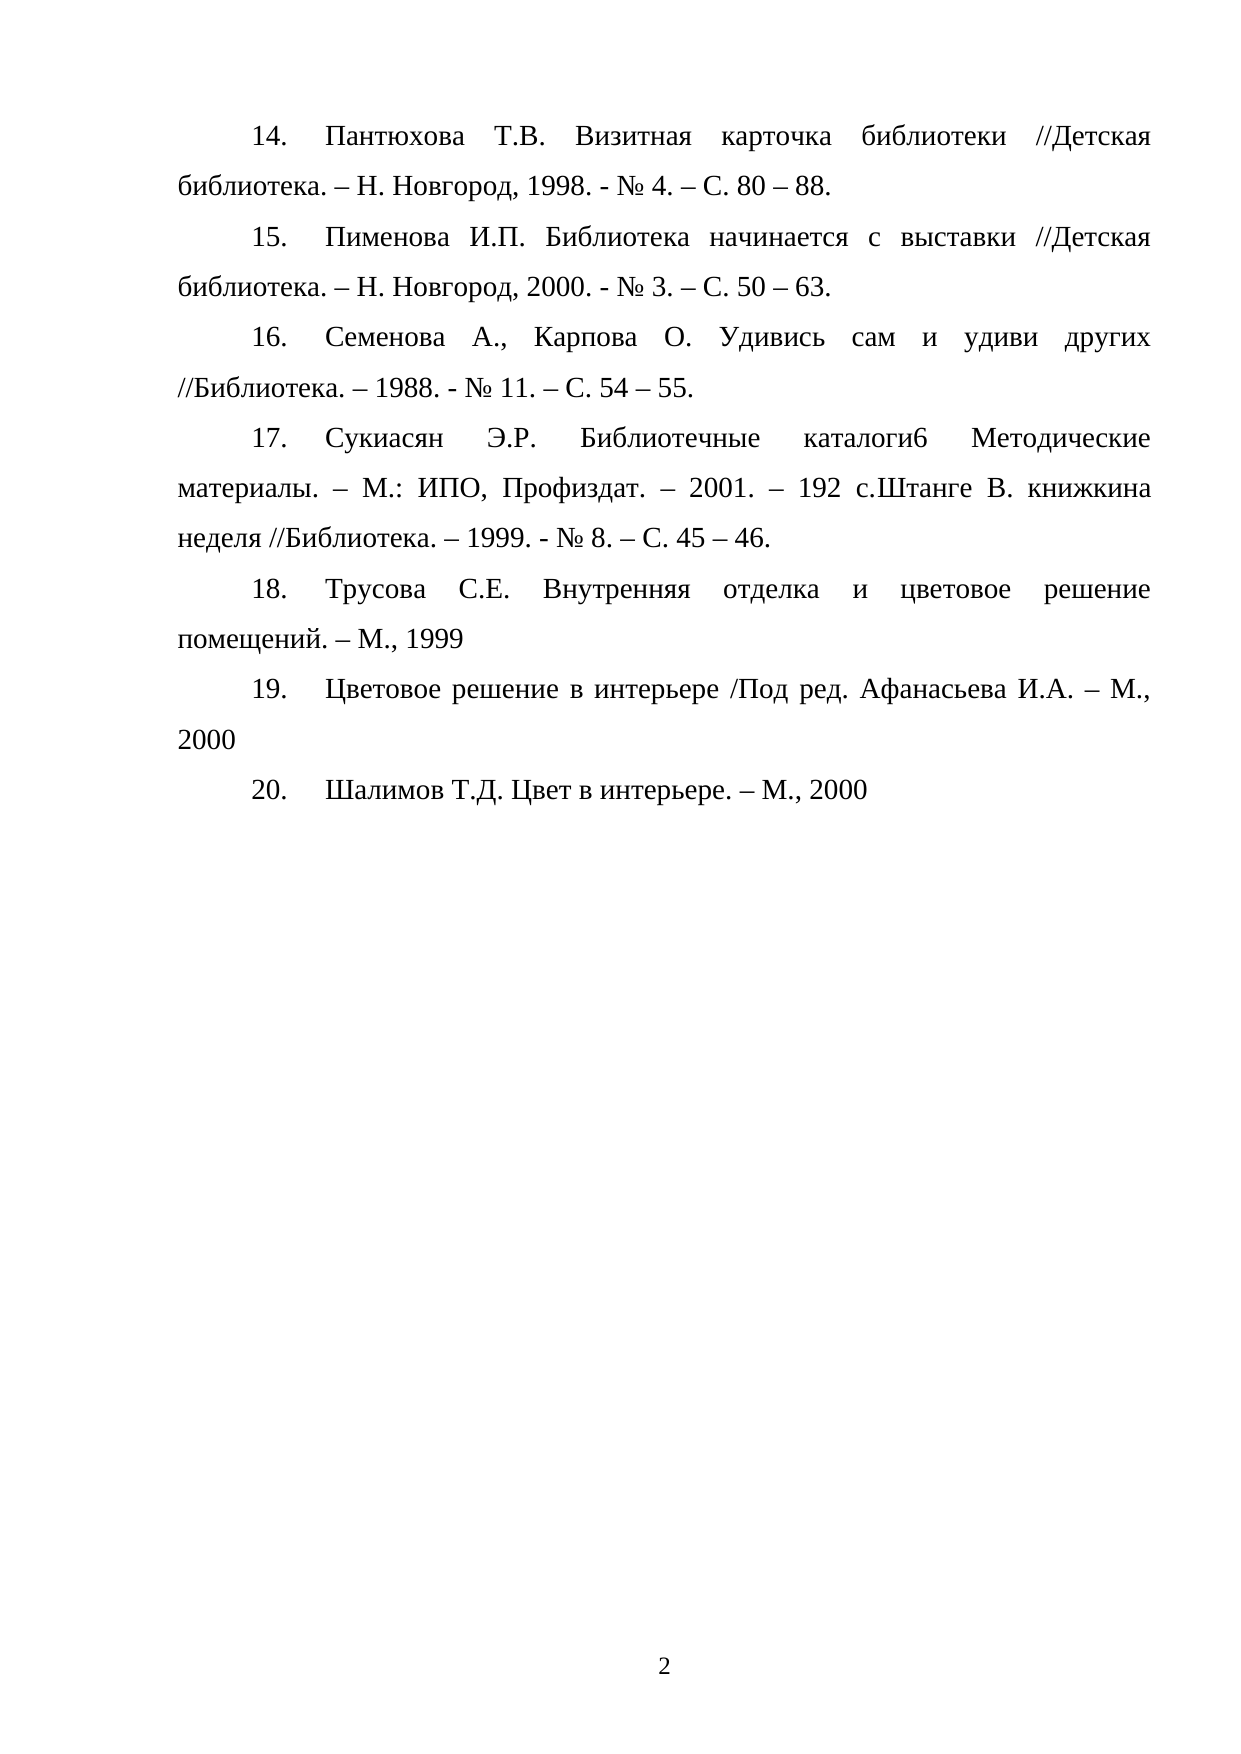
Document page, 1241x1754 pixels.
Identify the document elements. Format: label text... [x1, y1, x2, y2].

list Пантюхова Т.В. Визитная карточка библиотеки //Детская библиотека. – Н. Новгород, 1998. - № 4. – С. 80 – 88. [177, 118, 1152, 202]
list Семенова А., Карпова О. Удивись сам и удиви других //Библиотека. – 1988. - № 11. – С. 54 – 55. [177, 319, 1152, 403]
list Шалимов Т.Д. Цвет в интерьере. – М., 2000 [177, 772, 1152, 806]
list Трусова С.Е. Внутренняя отделка и цветовое решение помещений. – М., 1999 [177, 571, 1152, 655]
list Пименова И.П. Библиотека начинается с выставки //Детская библиотека. – Н. Новгород, 2000. - № 3. – С. 50 – 63. [177, 219, 1152, 303]
list Цветовое решение в интерьере /Под ред. Афанасьева И.А. – М., 2000 [177, 672, 1152, 755]
list Сукиасян Э.Р. Библиотечные каталоги6 Методические материалы. – М.: ИПО, Профиздат. – 2001. – 192 с.Штанге В. книжкина неделя //Библиотека. – 1999. - № 8. – С. 45 – 46. [177, 420, 1152, 554]
